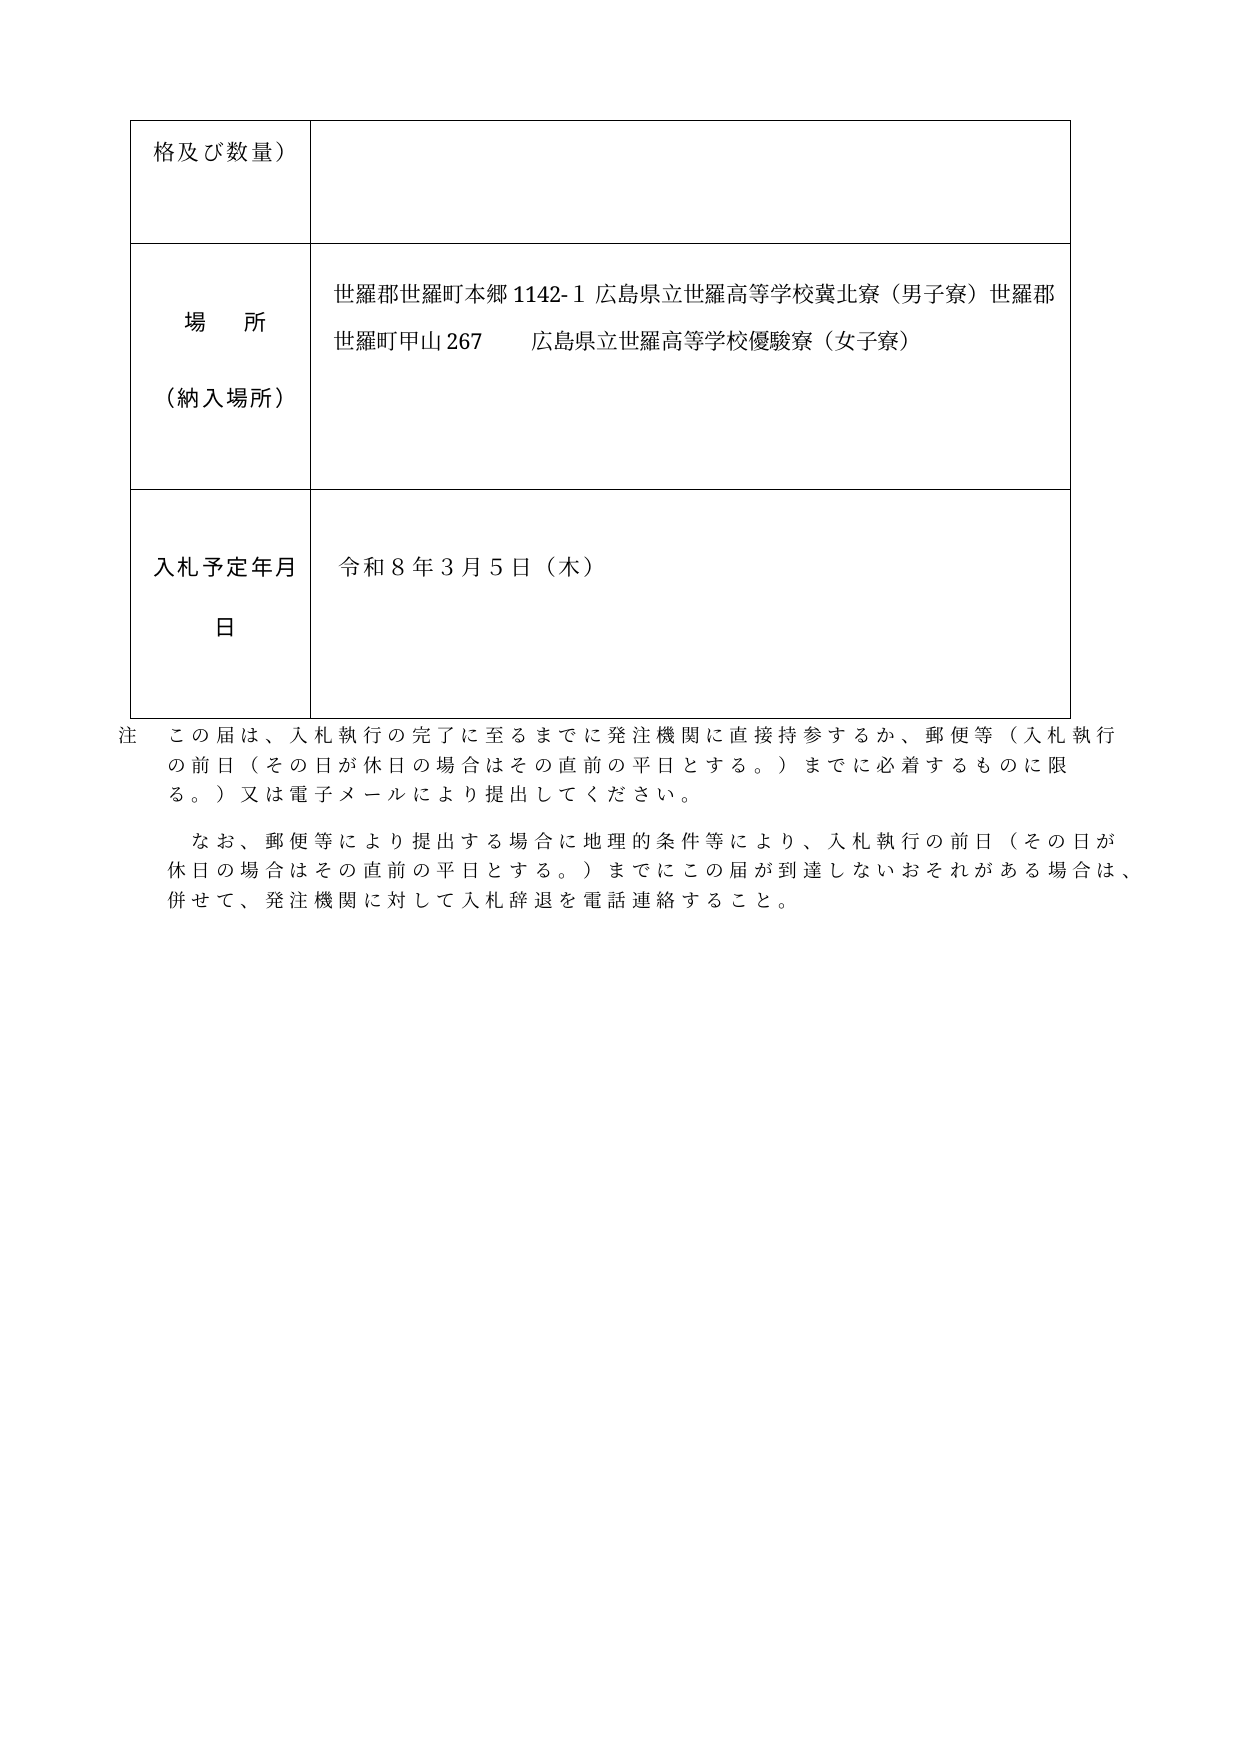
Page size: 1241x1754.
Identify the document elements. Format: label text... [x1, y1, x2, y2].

text なお、郵便等により提出する場合に地理的条件等により、入札執行の前日（その日が休日の場合はその直前の平日とする。）までにこの届が到達しないおそれがある場合は、併せて、発注機関に対して入札辞退を電話連絡すること。 [118, 825, 1122, 914]
text 注 この届は、入札執行の完了に至るまでに発注機関に直接持参するか、郵便等（入札執行の前日（その日が休日の場合はその直前の平日とする。）までに必着するものに限る。）又は電子メールにより提出してください。 [118, 719, 1122, 808]
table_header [311, 121, 1070, 243]
table_cell 令和８年３月５日（木） [311, 490, 1070, 718]
table_cell [311, 244, 1070, 489]
table_cell 入札予定年月日 [131, 490, 310, 718]
table_cell 場所 （納入場所） [131, 244, 310, 489]
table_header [131, 121, 310, 243]
